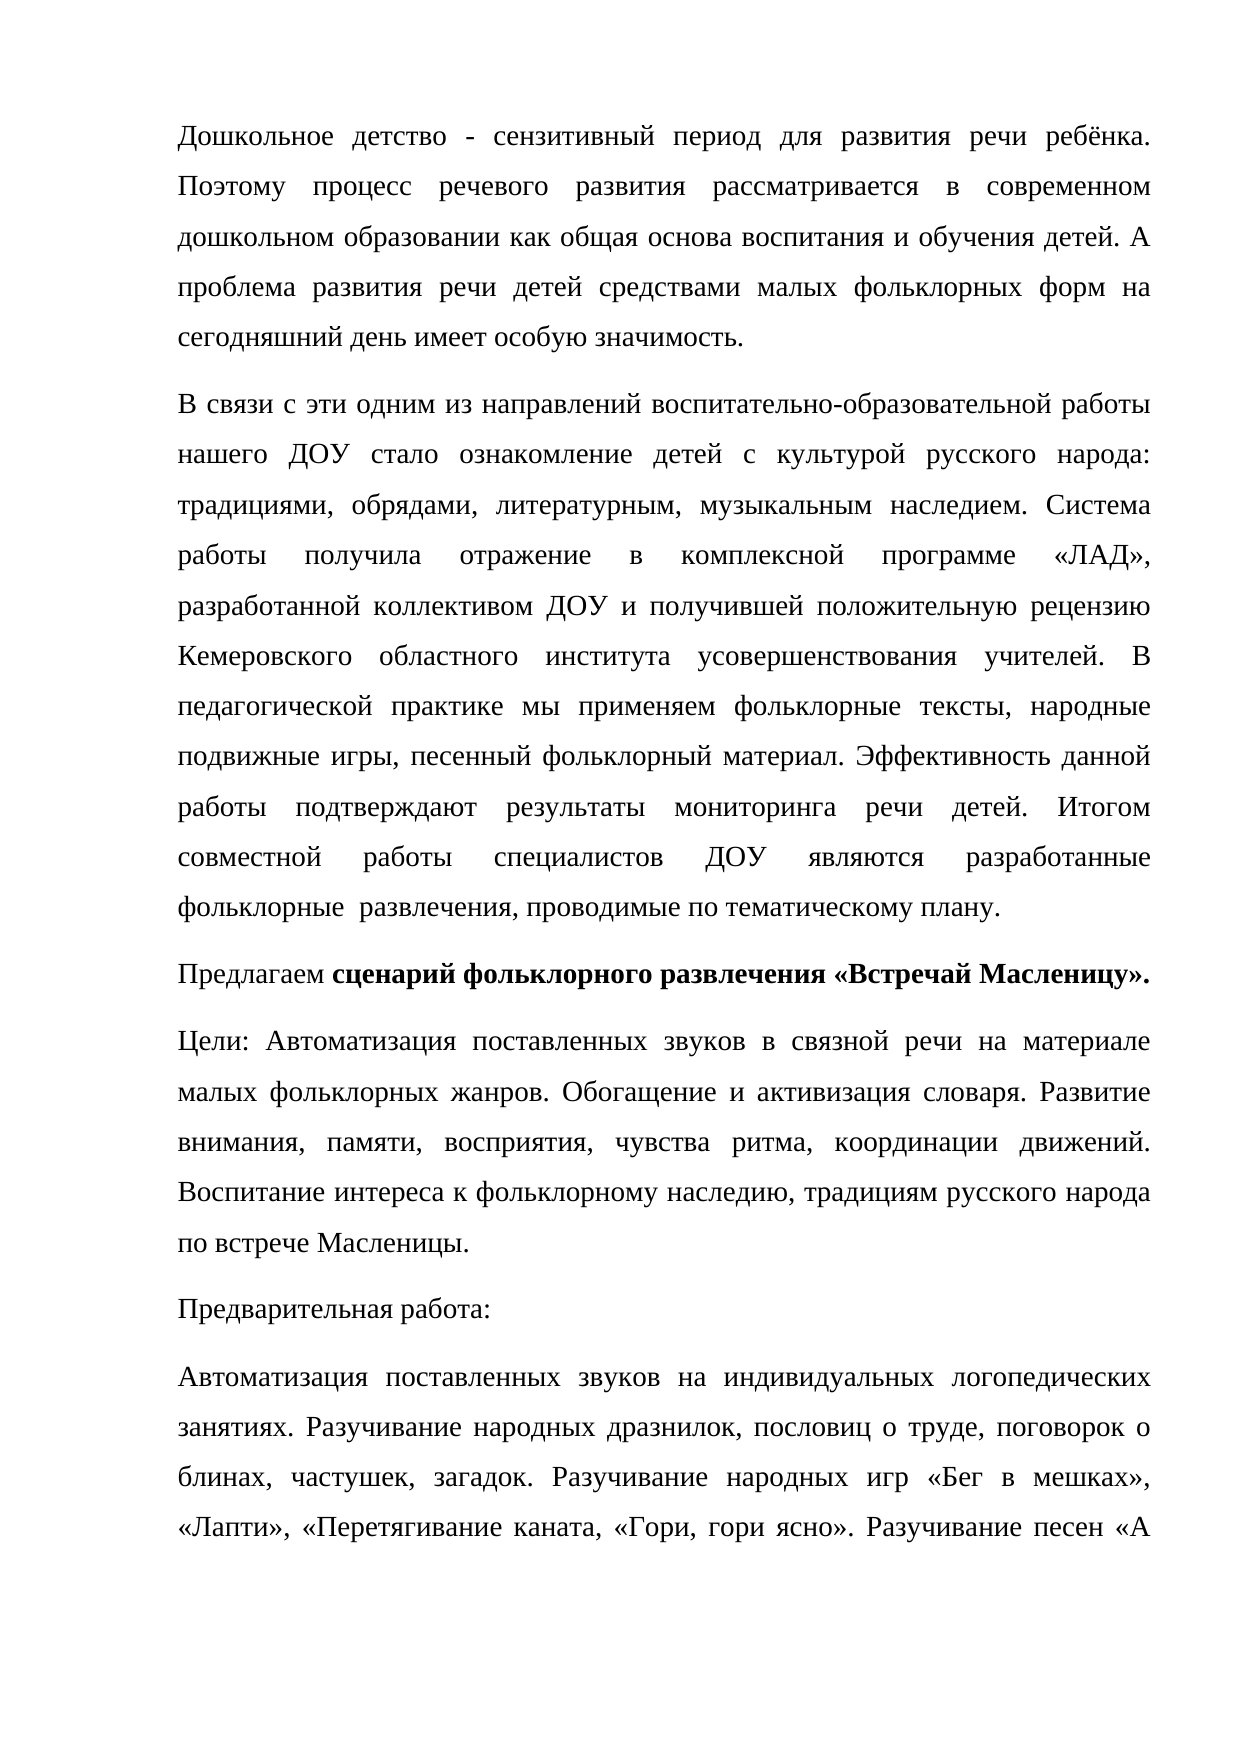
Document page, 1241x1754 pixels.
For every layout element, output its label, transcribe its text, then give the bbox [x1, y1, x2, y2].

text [177, 1359, 1152, 1543]
text В связи с эти одним из направлений воспитательно-образовательной работы нашего ДОУ стало ознакомление детей с культурой русского народа: традициями, обрядами, литературным, музыкальным наследием. Система работы получила отражение в комплексной программе «ЛАД», разработанной коллективом ДОУ и получившей положительную рецензию Кемеровского областного института усовершенствования учителей. В педагогической практике мы применяем фольклорные тексты, народные подвижные игры, песенный фольклорный материал. Эффективность данной работы подтверждают результаты мониторинга речи детей. Итогом совместной работы специалистов ДОУ являются разработанные фольклорные развлечения, проводимые по тематическому плану. [177, 386, 1152, 923]
text Предлагаем сценарий фольклорного развлечения «Встречай Масленицу». [177, 956, 1152, 990]
text Цели: Автоматизация поставленных звуков в связной речи на материале малых фольклорных жанров. Обогащение и активизация словаря. Развитие внимания, памяти, восприятия, чувства ритма, координации движений. Воспитание интереса к фольклорному наследию, традициям русского народа по встрече Масленицы. [177, 1023, 1152, 1258]
text Предварительная работа: [177, 1292, 1152, 1325]
text Дошкольное детство - сензитивный период для развития речи ребёнка. Поэтому процесс речевого развития рассматривается в современном дошкольном образовании как общая основа воспитания и обучения детей. А проблема развития речи детей средствами малых фольклорных форм на сегодняшний день имеет особую значимость. [177, 118, 1152, 353]
